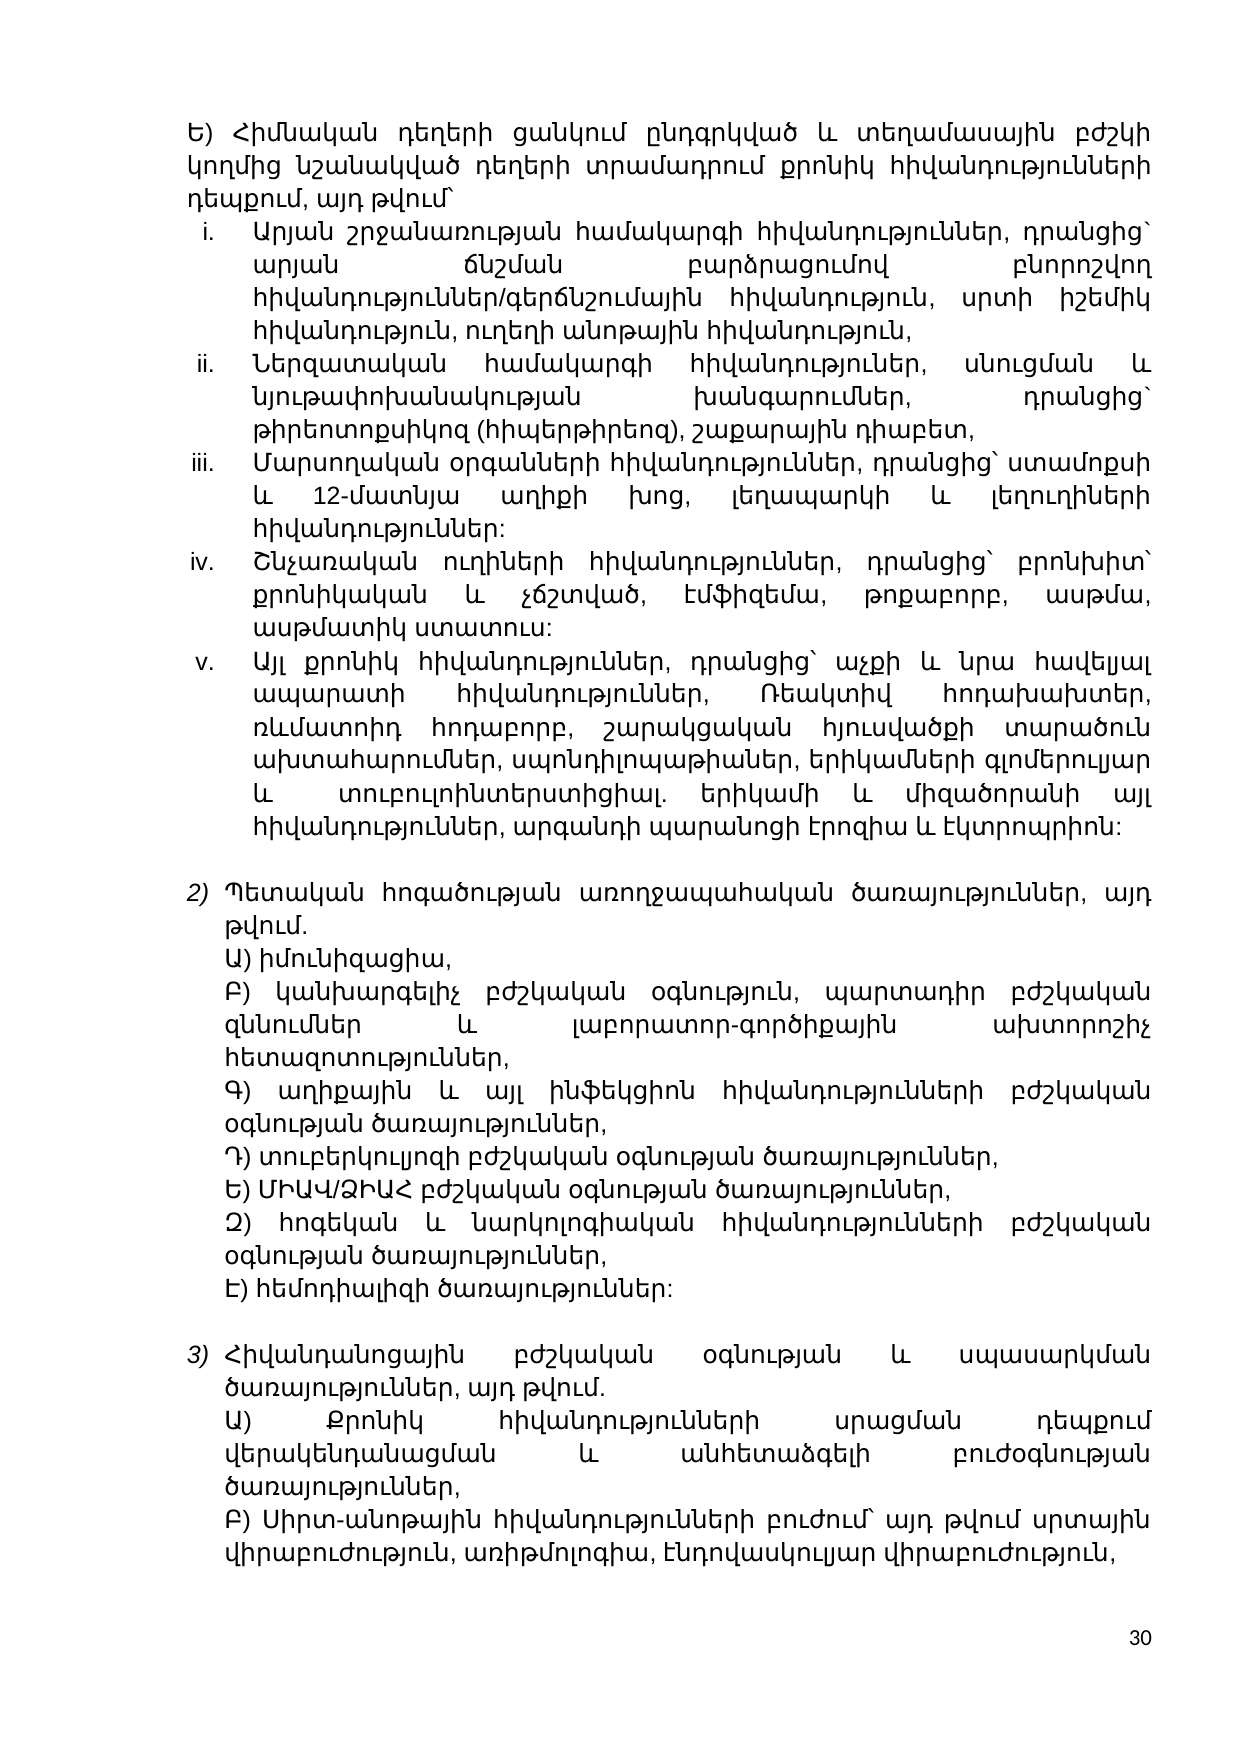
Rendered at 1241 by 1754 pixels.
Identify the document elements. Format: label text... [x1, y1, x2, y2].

list Է) հեմոդիալիզի ծառայություններ: [224, 1274, 1152, 1303]
list Զ) հոգեկան և նարկոլոգիական հիվանդությունների բժշկական օգնության ծառայություններ, [224, 1208, 1152, 1269]
list Ե) ՄԻԱՎ/ՁԻԱՀ բժշկական օգնության ծառայություններ, [224, 1175, 1152, 1203]
list Ներզատական համակարգի հիվանդություներ, սնուցման և նյութափոխանակության խանգարումներ, դրանցից` թիրեոտոքսիկոզ (հիպերթիրեոզ), շաքարային դիաբետ, [215, 349, 1152, 444]
list Արյան շրջանառության համակարգի հիվանդություններ, դրանցից` արյան ճնշման բարձրացումով բնորոշվող հիվանդություններ/գերճնշումային հիվանդություն, սրտի իշեմիկ հիվանդություն, ուղեղի անոթային հիվանդություն, [215, 217, 1152, 345]
list Այլ քրոնիկ հիվանդություններ, դրանցից՝ աչքի և նրա հավելյալ ապարատի հիվանդություններ, Ռեակտիվ հոդախախտեր, ռևմատոիդ հոդաբորբ, շարակցական հյուսվածքի տարածուն ախտահարումներ, սպոնդիլոպաթիաներ, երիկամների գլոմերուլյար և տուբուլոինտերստիցիալ. երիկամի և միզածորանի այլ հիվանդություններ, արգանդի պարանոցի էրոզիա և էկտրոպրիոն: [215, 646, 1152, 840]
text Ե) Հիմնական դեղերի ցանկում ընդգրկված և տեղամասային բժշկի կողմից նշանակված դեղերի տրամադրում քրոնիկ հիվանդությունների դեպքում, այդ թվում՝ [187, 118, 1152, 213]
list Դ) տուբերկուլյոզի բժշկական օգնության ծառայություններ, [224, 1142, 1152, 1171]
list Ա) Քրոնիկ հիվանդությունների սրացման դեպքում վերակենդանացման և անհետաձգելի բուժօգնության ծառայություններ, [224, 1406, 1152, 1501]
list Բ) Սիրտ-անոթային հիվանդությունների բուժում՝ այդ թվում սրտային վիրաբուժություն, առիթմոլոգիա, էնդովասկուլյար վիրաբուժություն, [224, 1505, 1152, 1567]
list Գ) աղիքային և այլ ինֆեկցիոն հիվանդությունների բժշկական օգնության ծառայություններ, [224, 1076, 1152, 1137]
list Ա) իմունիզացիա, [224, 944, 1152, 972]
list Բ) կանխարգելիչ բժշկական օգնություն, պարտադիր բժշկական զննումներ և լաբորատոր-գործիքային ախտորոշիչ հետազոտություններ, [224, 977, 1152, 1071]
list Մարսողական օրգանների հիվանդություններ, դրանցից՝ ստամոքսի և 12-մատնյա աղիքի խոց, լեղապարկի և լեղուղիների հիվանդություններ: [215, 448, 1152, 543]
list Շնչառական ուղիների հիվանդություններ, դրանցից՝ բրոնխիտ՝ քրոնիկական և չճշտված, էմֆիզեմա, թոքաբորբ, ասթմա, ասթմատիկ ստատուս: [215, 547, 1152, 642]
list Պետական հոգածության առողջապահական ծառայություններ, այդ թվում. [187, 878, 1152, 939]
list Հիվանդանոցային բժշկական օգնության և սպասարկման ծառայություններ, այդ թվում. [187, 1340, 1152, 1402]
